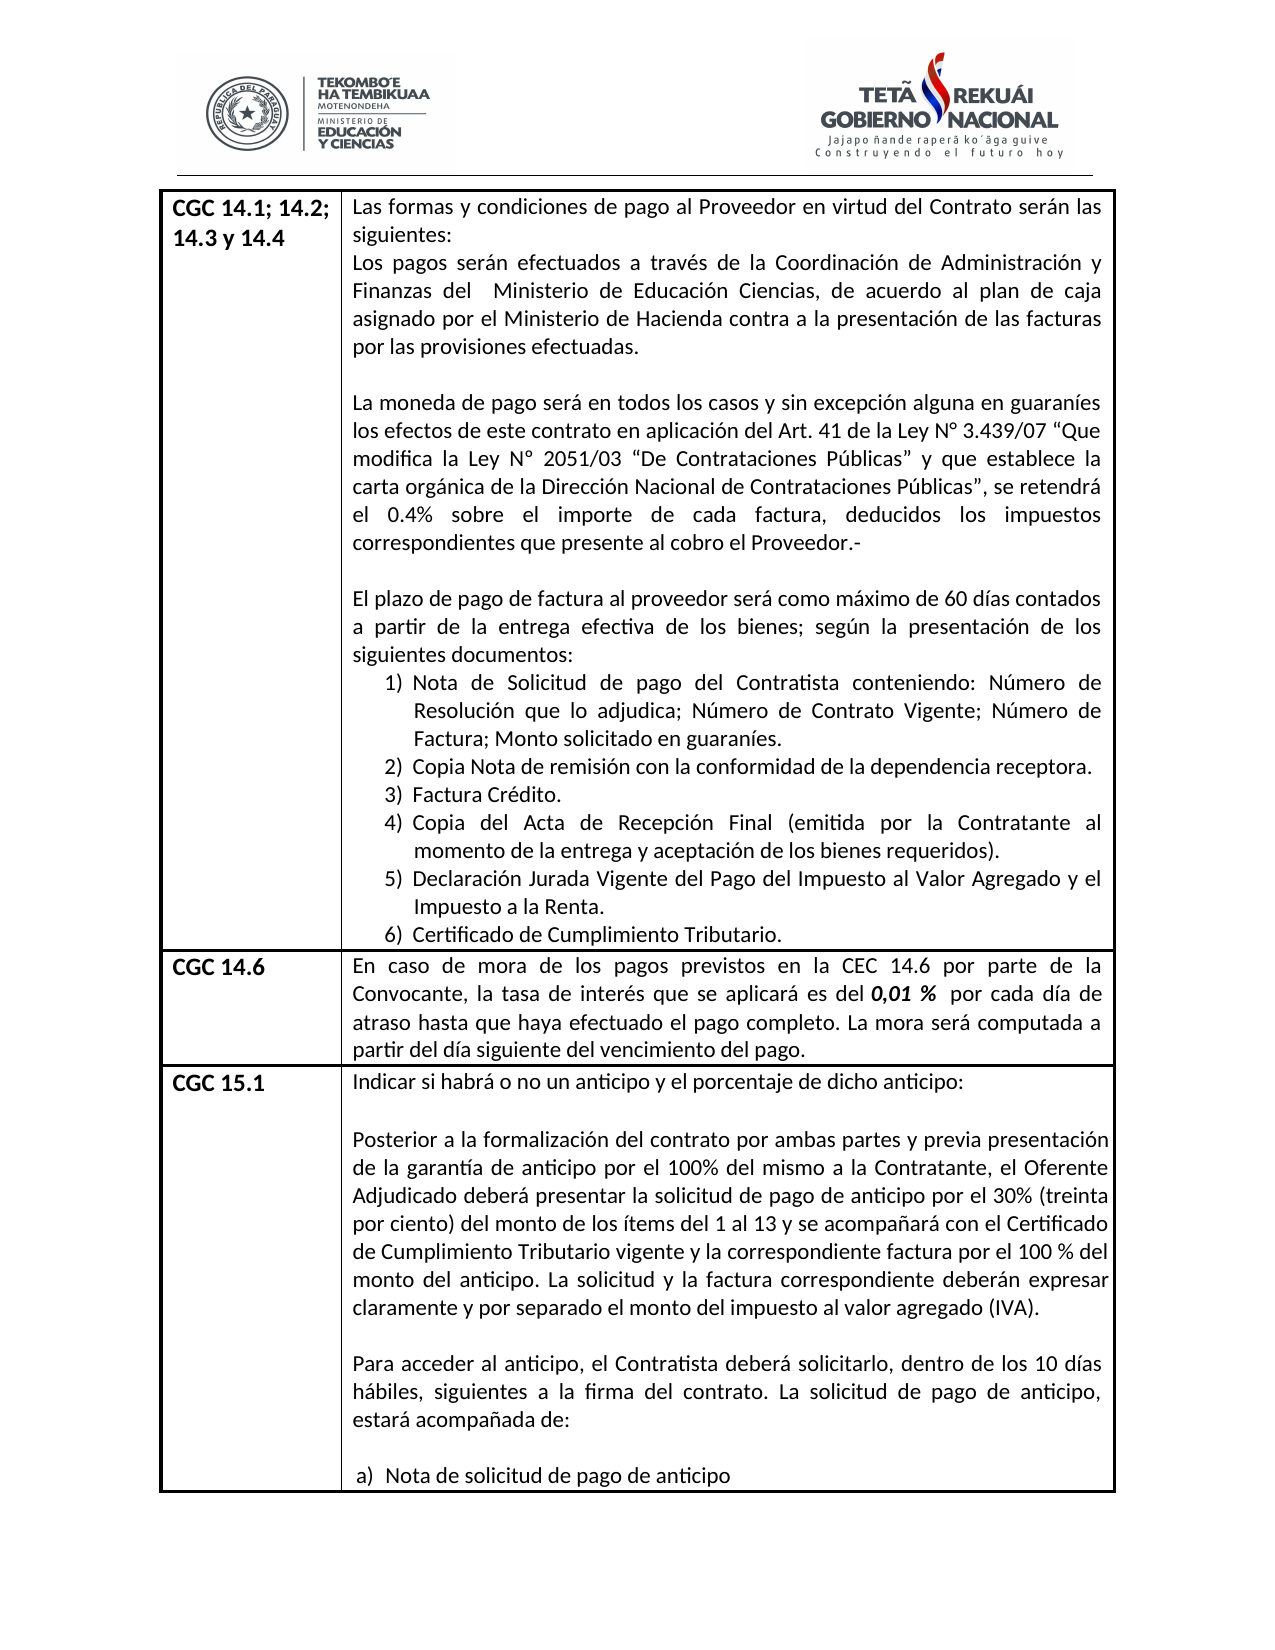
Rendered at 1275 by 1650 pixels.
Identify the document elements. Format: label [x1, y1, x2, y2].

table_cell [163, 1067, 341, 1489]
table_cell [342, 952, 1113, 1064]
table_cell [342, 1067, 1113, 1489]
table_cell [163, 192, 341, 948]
picture [177, 54, 455, 174]
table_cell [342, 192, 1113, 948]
picture [804, 37, 1074, 174]
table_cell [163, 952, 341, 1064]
